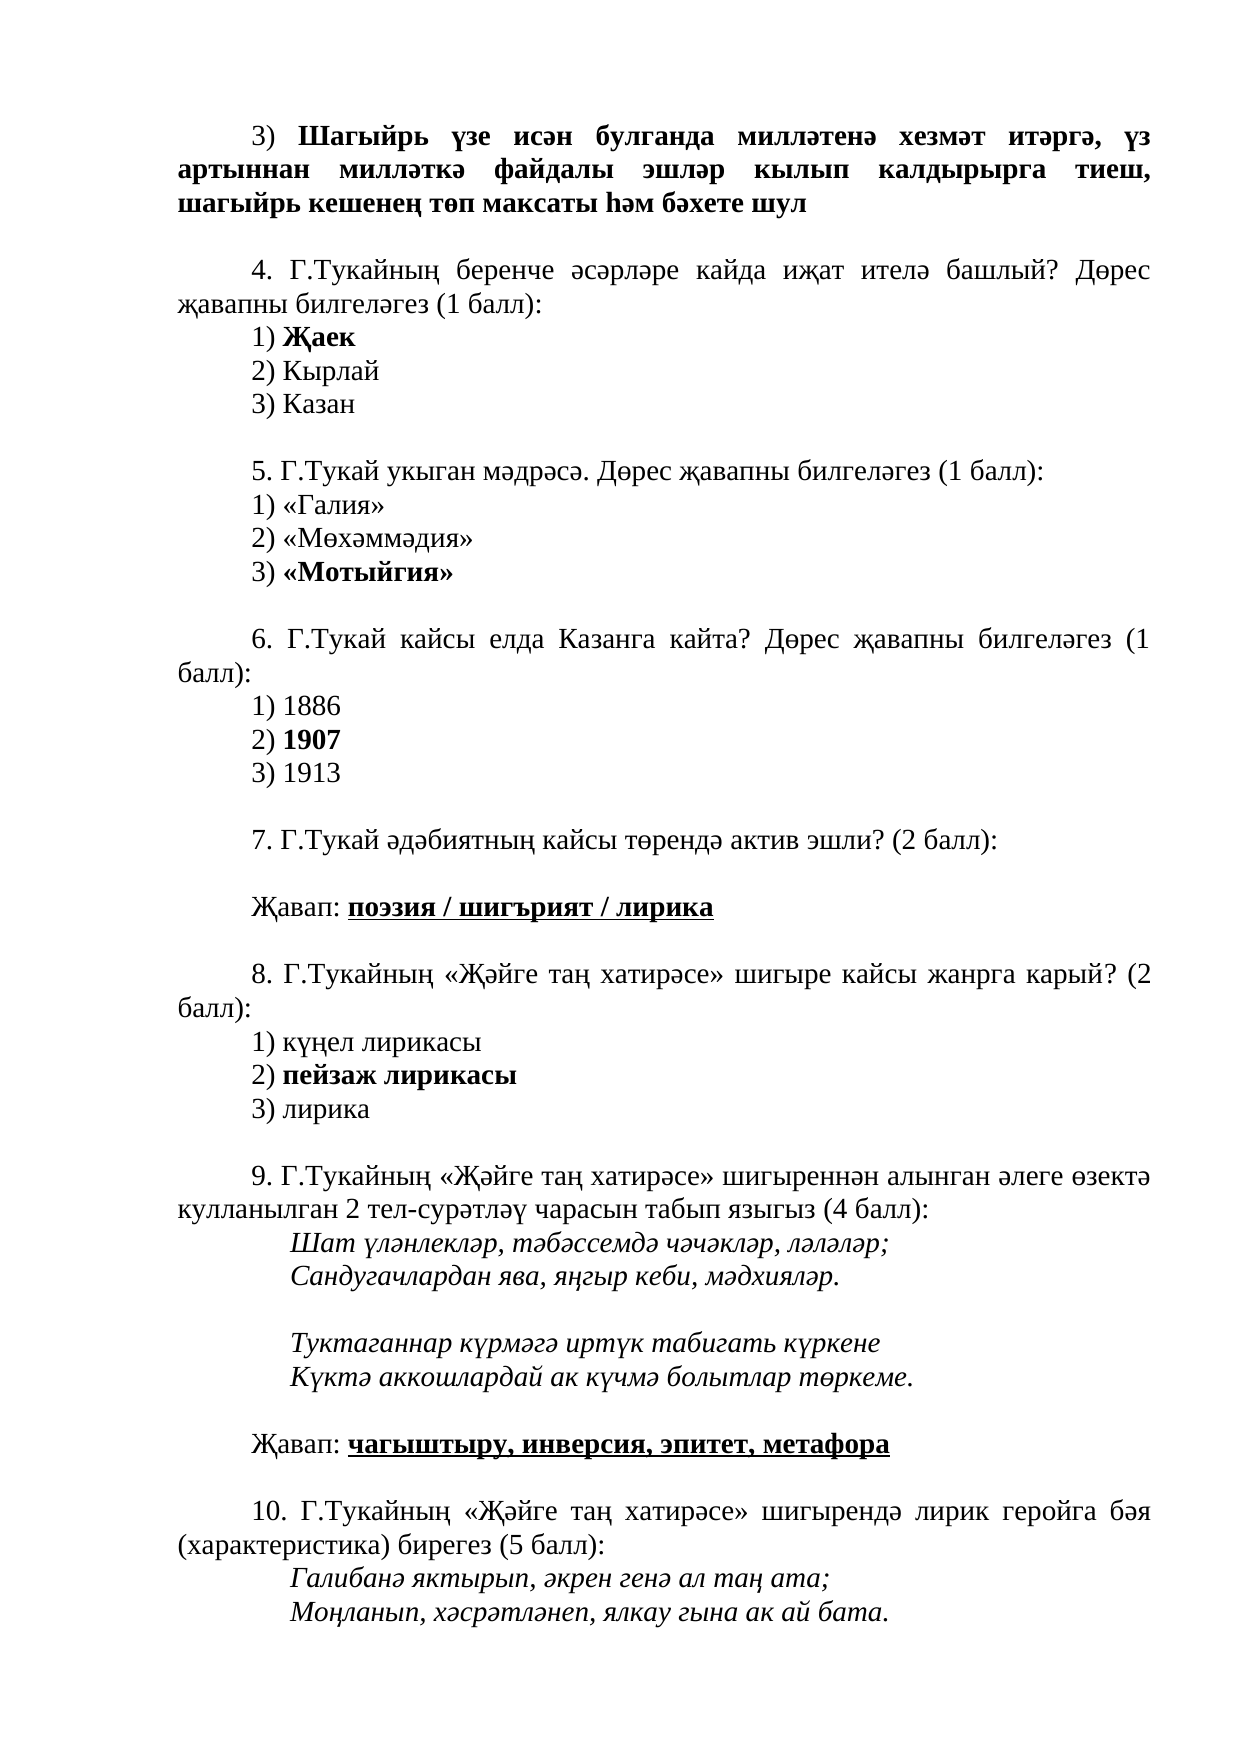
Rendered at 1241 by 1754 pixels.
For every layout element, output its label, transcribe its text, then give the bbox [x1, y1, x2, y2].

list 6. Г.Тукай кайсы елда Казанга кайта? Дөрес җавапны билгеләгез (1 балл): [177, 621, 1152, 688]
list 10. Г.Тукайның «Җәйге таң хатирәсе» шигырендә лирик геройга бәя (характеристика) бирегез (5 балл): [177, 1493, 1152, 1560]
text 2) 1907 [177, 722, 1152, 755]
text 3) 1913 [177, 755, 1152, 789]
list Күктә аккошлардай ак күчмә болытлар төркеме. [290, 1359, 1152, 1393]
text 1) күңел лирикасы [177, 1024, 1152, 1057]
list 7. Г.Тукай әдәбиятның кайсы төрендә актив эшли? (2 балл): [177, 822, 1152, 856]
list Сандугачлардан ява, яңгыр кеби, мәдхияләр. [290, 1258, 1152, 1292]
list 9. Г.Тукайның «Җәйге таң хатирәсе» шигыреннән алынган әлеге өзектә кулланылган 2 тел-сурәтләү чарасын табып языгыз (4 балл): [177, 1158, 1152, 1225]
text 3) «Мотыйгия» [177, 554, 1152, 588]
text 3) Казан [177, 386, 1152, 420]
text 2) пейзаж лирикасы [177, 1057, 1152, 1091]
list 5. Г.Тукай укыган мәдрәсә. Дөрес җавапны билгеләгез (1 балл): [177, 453, 1152, 487]
list Моңланып, хәсрәтләнеп, ялкау гына ак ай бата. [290, 1594, 1152, 1627]
list Шат үләнлекләр, тәбәссемдә чәчәкләр, ләләләр; [290, 1225, 1152, 1258]
list 4. Г.Тукайның беренче әсәрләре кайда иҗат ителә башлый? Дөрес җавапны билгеләгез (1 балл): [177, 252, 1152, 319]
text 1) 1886 [177, 688, 1152, 722]
text 2) Кырлай [177, 353, 1152, 386]
text Җавап: поэзия / шигърият / лирика [177, 889, 1152, 923]
text 1) «Галия» [177, 487, 1152, 521]
text 3) Шагыйрь үзе исән булганда милләтенә хезмәт итәргә, үз артыннан милләткә файдалы эшләр кылып калдырырга тиеш, шагыйрь кешенең төп максаты һәм бәхете шул [177, 118, 1152, 219]
text Җавап: чагыштыру, инверсия, эпитет, метафора [177, 1426, 1152, 1460]
list 8. Г.Тукайның «Җәйге таң хатирәсе» шигыре кайсы жанрга карый? (2 балл): [177, 957, 1152, 1024]
text 1) Җаек [177, 319, 1152, 353]
list Галибанә яктырып, әкрен генә ал таң ата; [290, 1560, 1152, 1594]
text 3) лирика [177, 1091, 1152, 1124]
text 2) «Мөхәммәдия» [177, 521, 1152, 554]
list Туктаганнар күрмәгә иртүк табигать күркене [290, 1326, 1152, 1359]
